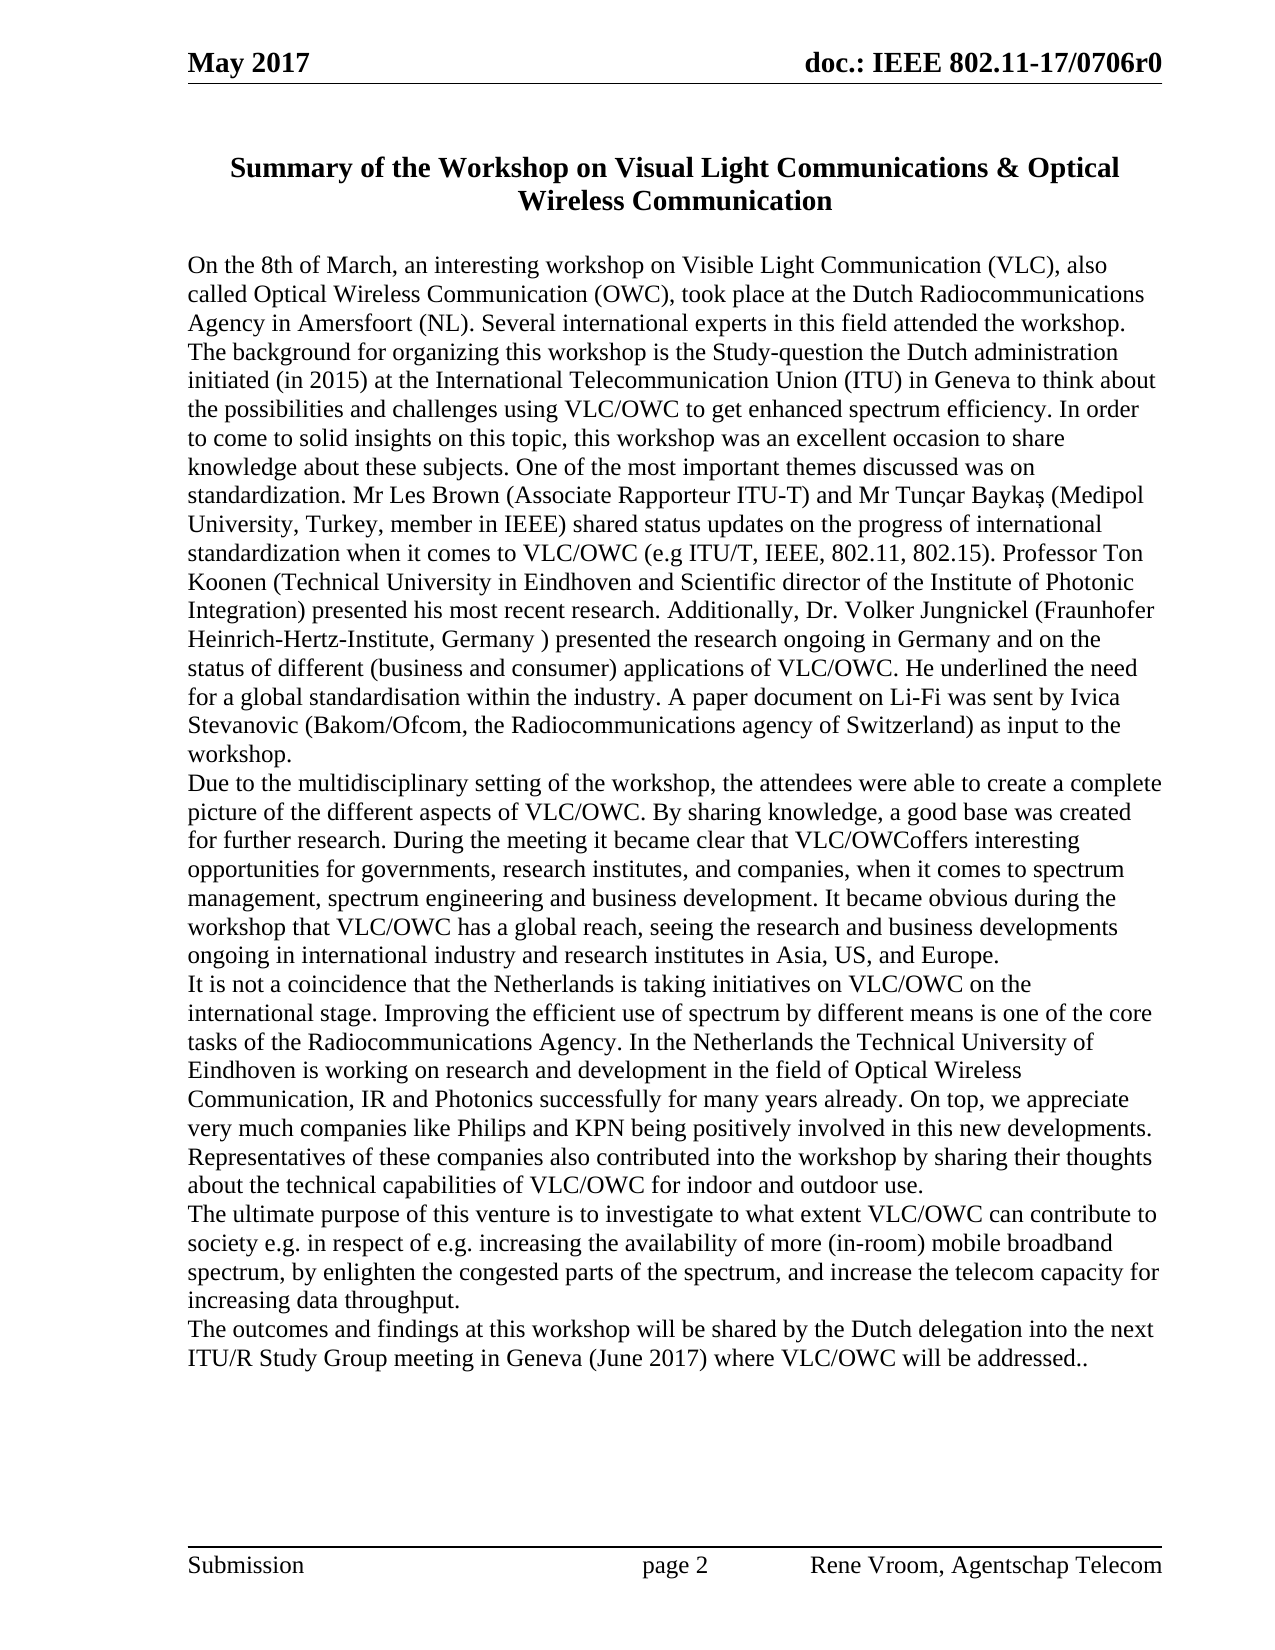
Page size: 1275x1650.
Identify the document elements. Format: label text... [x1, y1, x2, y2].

text The outcomes and findings at this workshop will be shared by the Dutch delegation into the next ITU/R Study Group meeting in Geneva (June 2017) where VLC/OWC will be addressed.. [187, 1314, 1162, 1372]
text Due to the multidisciplinary setting of the workshop, the attendees were able to create a complete picture of the different aspects of VLC/OWC. By sharing knowledge, a good base was created for further research. During the meeting it became clear that VLC/OWCoffers interesting opportunities for governments, research institutes, and companies, when it comes to spectrum management, spectrum engineering and business development. It became obvious during the workshop that VLC/OWC has a global reach, seeing the research and business developments ongoing in international industry and research institutes in Asia, US, and Europe. [187, 768, 1162, 969]
text It is not a coincidence that the Netherlands is taking initiatives on VLC/OWC on the international stage. Improving the efficient use of spectrum by different means is one of the core tasks of the Radiocommunications Agency. In the Netherlands the Technical University of Eindhoven is working on research and development in the field of Optical Wireless Communication, IR and Photonics successfully for many years already. On top, we appreciate very much companies like Philips and KPN being positively involved in this new developments. Representatives of these companies also contributed into the workshop by sharing their thoughts about the technical capabilities of VLC/OWC for indoor and outdoor use. [187, 969, 1162, 1199]
text Summary of the Workshop on Visual Light Communications & Optical Wireless Communication [187, 150, 1162, 217]
text On the 8th of March, an interesting workshop on Visible Light Communication (VLC), also called Optical Wireless Communication (OWC), took place at the Dutch Radiocommunications Agency in Amersfoort (NL). Several international experts in this field attended the workshop. The background for organizing this workshop is the Study-question the Dutch administration initiated (in 2015) at the International Telecommunication Union (ITU) in Geneva to think about the possibilities and challenges using VLC/OWC to get enhanced spectrum efficiency. In order to come to solid insights on this topic, this workshop was an excellent occasion to share knowledge about these subjects. One of the most important themes discussed was on standardization. Mr Les Brown (Associate Rapporteur ITU-T) and Mr Tunςar Baykaș (Medipol University, Turkey, member in IEEE) shared status updates on the progress of international standardization when it comes to VLC/OWC (e.g ITU/T, IEEE, 802.11, 802.15). Professor Ton Koonen (Technical University in Eindhoven and Scientific director of the Institute of Photonic Integration) presented his most recent research. Additionally, Dr. Volker Jungnickel (Fraunhofer Heinrich-Hertz-Institute, Germany ) presented the research ongoing in Germany and on the status of different (business and consumer) applications of VLC/OWC. He underlined the need for a global standardisation within the industry. A paper document on Li-Fi was sent by Ivica Stevanovic (Bakom/Ofcom, the Radiocommunications agency of Switzerland) as input to the workshop. [187, 251, 1162, 768]
text The ultimate purpose of this venture is to investigate to what extent VLC/OWC can contribute to society e.g. in respect of e.g. increasing the availability of more (in-room) mobile broadband spectrum, by enlighten the congested parts of the spectrum, and increase the telecom capacity for increasing data throughput. [187, 1199, 1162, 1314]
